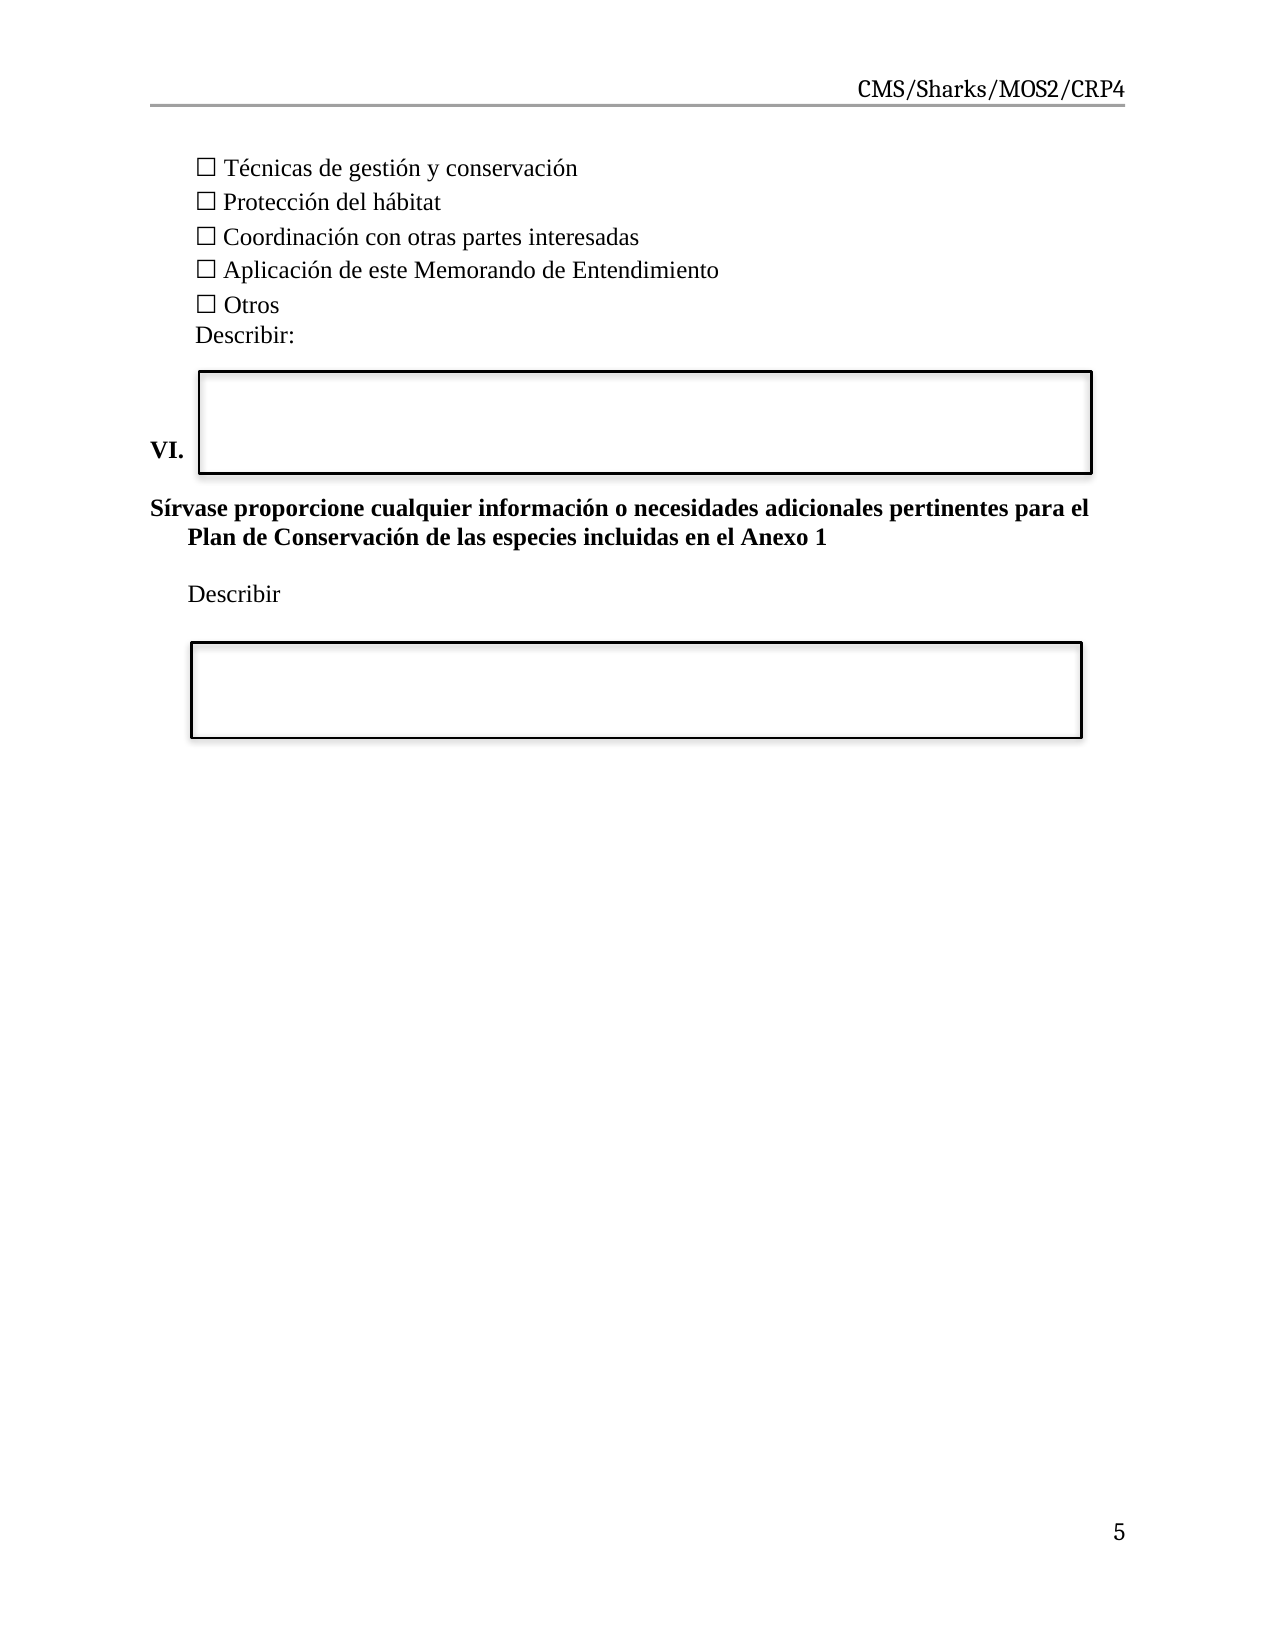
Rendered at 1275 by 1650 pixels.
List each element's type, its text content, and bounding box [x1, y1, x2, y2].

text ☐ Coordinación con otras partes interesadas [195, 218, 1125, 252]
text Describir [150, 579, 1125, 608]
text ☐ Otros [195, 286, 1125, 320]
text ☐ Protección del hábitat [195, 184, 1125, 218]
text ☐ Técnicas de gestión y conservación [195, 150, 1125, 184]
text ☐ Aplicación de este Memorando de Entendimiento [195, 252, 1125, 286]
text Describir: [195, 320, 1125, 349]
list Sírvase proporcione cualquier información o necesidades adicionales pertinentes para el Plan de Conservación de las especies incluidas en el Anexo 1 [150, 435, 1125, 550]
